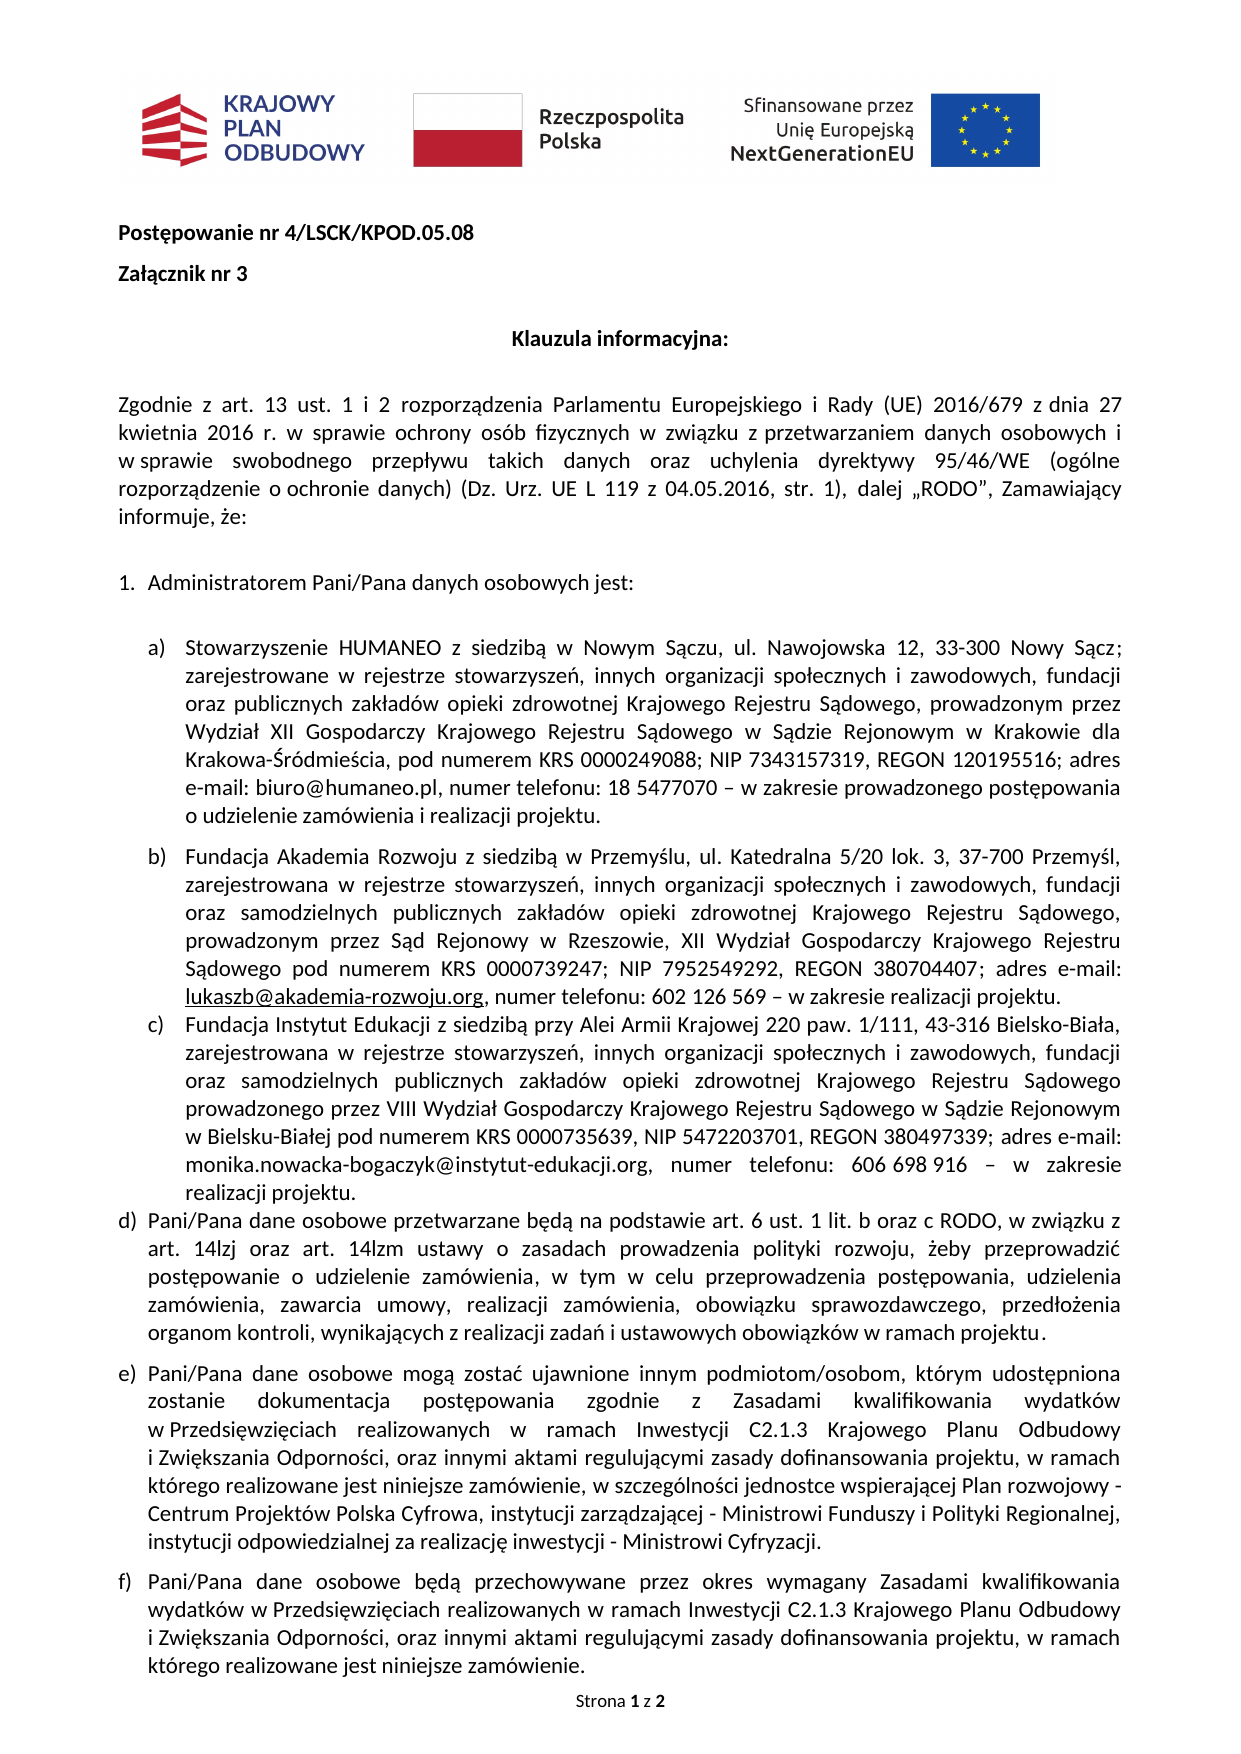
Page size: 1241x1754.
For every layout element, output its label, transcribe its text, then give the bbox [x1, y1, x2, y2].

text Załącznik nr 3 [118, 259, 1122, 287]
picture [118, 69, 1064, 191]
list Pani/Pana dane osobowe mogą zostać ujawnione innym podmiotom/osobom, którym udostępniona zostanie dokumentacja postępowania zgodnie z Zasadami kwalifikowania wydatków w Przedsięwzięciach realizowanych w ramach Inwestycji C2.1.3 Krajowego Planu Odbudowy i Zwiększania Odporności, oraz innymi aktami regulującymi zasady dofinansowania projektu, w ramach którego realizowane jest niniejsze zamówienie, w szczególności jednostce wspierającej Plan rozwojowy - Centrum Projektów Polska Cyfrowa, instytucji zarządzającej - Ministrowi Funduszy i Polityki Regionalnej, instytucji odpowiedzialnej za realizację inwestycji - Ministrowi Cyfryzacji. [118, 1359, 1122, 1555]
list Fundacja Instytut Edukacji z siedzibą przy Alei Armii Krajowej 220 paw. 1/111, 43-316 Bielsko-Biała, zarejestrowana w rejestrze stowarzyszeń, innych organizacji społecznych i zawodowych, fundacji oraz samodzielnych publicznych zakładów opieki zdrowotnej Krajowego Rejestru Sądowego prowadzonego przez VIII Wydział Gospodarczy Krajowego Rejestru Sądowego w Sądzie Rejonowym w Bielsku-Białej pod numerem KRS 0000735639, NIP 5472203701, REGON 380497339; adres e-mail: monika.nowacka-bogaczyk@instytut-edukacji.org, numer telefonu: 606 698 916 – w zakresie realizacji projektu. [148, 1010, 1122, 1206]
list Fundacja Akademia Rozwoju z siedzibą w Przemyślu, ul. Katedralna 5/20 lok. 3, 37-700 Przemyśl, zarejestrowana w rejestrze stowarzyszeń, innych organizacji społecznych i zawodowych, fundacji oraz samodzielnych publicznych zakładów opieki zdrowotnej Krajowego Rejestru Sądowego, prowadzonym przez Sąd Rejonowy w Rzeszowie, XII Wydział Gospodarczy Krajowego Rejestru Sądowego pod numerem KRS 0000739247; NIP 7952549292, REGON 380704407; adres e-mail: , numer telefonu: 602 126 569 – w zakresie realizacji projektu. [148, 842, 1122, 1010]
text Zgodnie z art. 13 ust. 1 i 2 rozporządzenia Parlamentu Europejskiego i Rady (UE) 2016/679 z dnia 27 kwietnia 2016 r. w sprawie ochrony osób fizycznych w związku z przetwarzaniem danych osobowych i w sprawie swobodnego przepływu takich danych oraz uchylenia dyrektywy 95/46/WE (ogólne rozporządzenie o ochronie danych) (Dz. Urz. UE L 119 z 04.05.2016, str. 1), dalej „RODO”, Zamawiający informuje, że: [118, 390, 1122, 530]
text Klauzula informacyjna: [118, 324, 1122, 352]
text Postępowanie nr 4/LSCK/KPOD.05.08 [118, 218, 1122, 246]
list Administratorem Pani/Pana danych osobowych jest: [118, 568, 1122, 596]
list Pani/Pana dane osobowe przetwarzane będą na podstawie art. 6 ust. 1 lit. b oraz c RODO, w związku z art. 14lzj oraz art. 14lzm ustawy o zasadach prowadzenia polityki rozwoju, żeby przeprowadzić postępowanie o udzielenie zamówienia, w tym w celu przeprowadzenia postępowania, udzielenia zamówienia, zawarcia umowy, realizacji zamówienia, obowiązku sprawozdawczego, przedłożenia organom kontroli, wynikających z realizacji zadań i ustawowych obowiązków w ramach projektu. [118, 1206, 1122, 1346]
list Pani/Pana dane osobowe będą przechowywane przez okres wymagany Zasadami kwalifikowania wydatków w Przedsięwzięciach realizowanych w ramach Inwestycji C2.1.3 Krajowego Planu Odbudowy i Zwiększania Odporności, oraz innymi aktami regulującymi zasady dofinansowania projektu, w ramach którego realizowane jest niniejsze zamówienie. [118, 1567, 1122, 1679]
list Stowarzyszenie HUMANEO z siedzibą w Nowym Sączu, ul. Nawojowska 12, 33-300 Nowy Sącz; zarejestrowane w rejestrze stowarzyszeń, innych organizacji społecznych i zawodowych, fundacji oraz publicznych zakładów opieki zdrowotnej Krajowego Rejestru Sądowego, prowadzonym przez Wydział XII Gospodarczy Krajowego Rejestru Sądowego w Sądzie Rejonowym w Krakowie dla Krakowa-Śródmieścia, pod numerem KRS 0000249088; NIP 7343157319, REGON 120195516; adres e-mail: biuro@humaneo.pl, numer telefonu: 18 5477070 – w zakresie prowadzonego postępowania o udzielenie zamówienia i realizacji projektu. [148, 633, 1122, 829]
